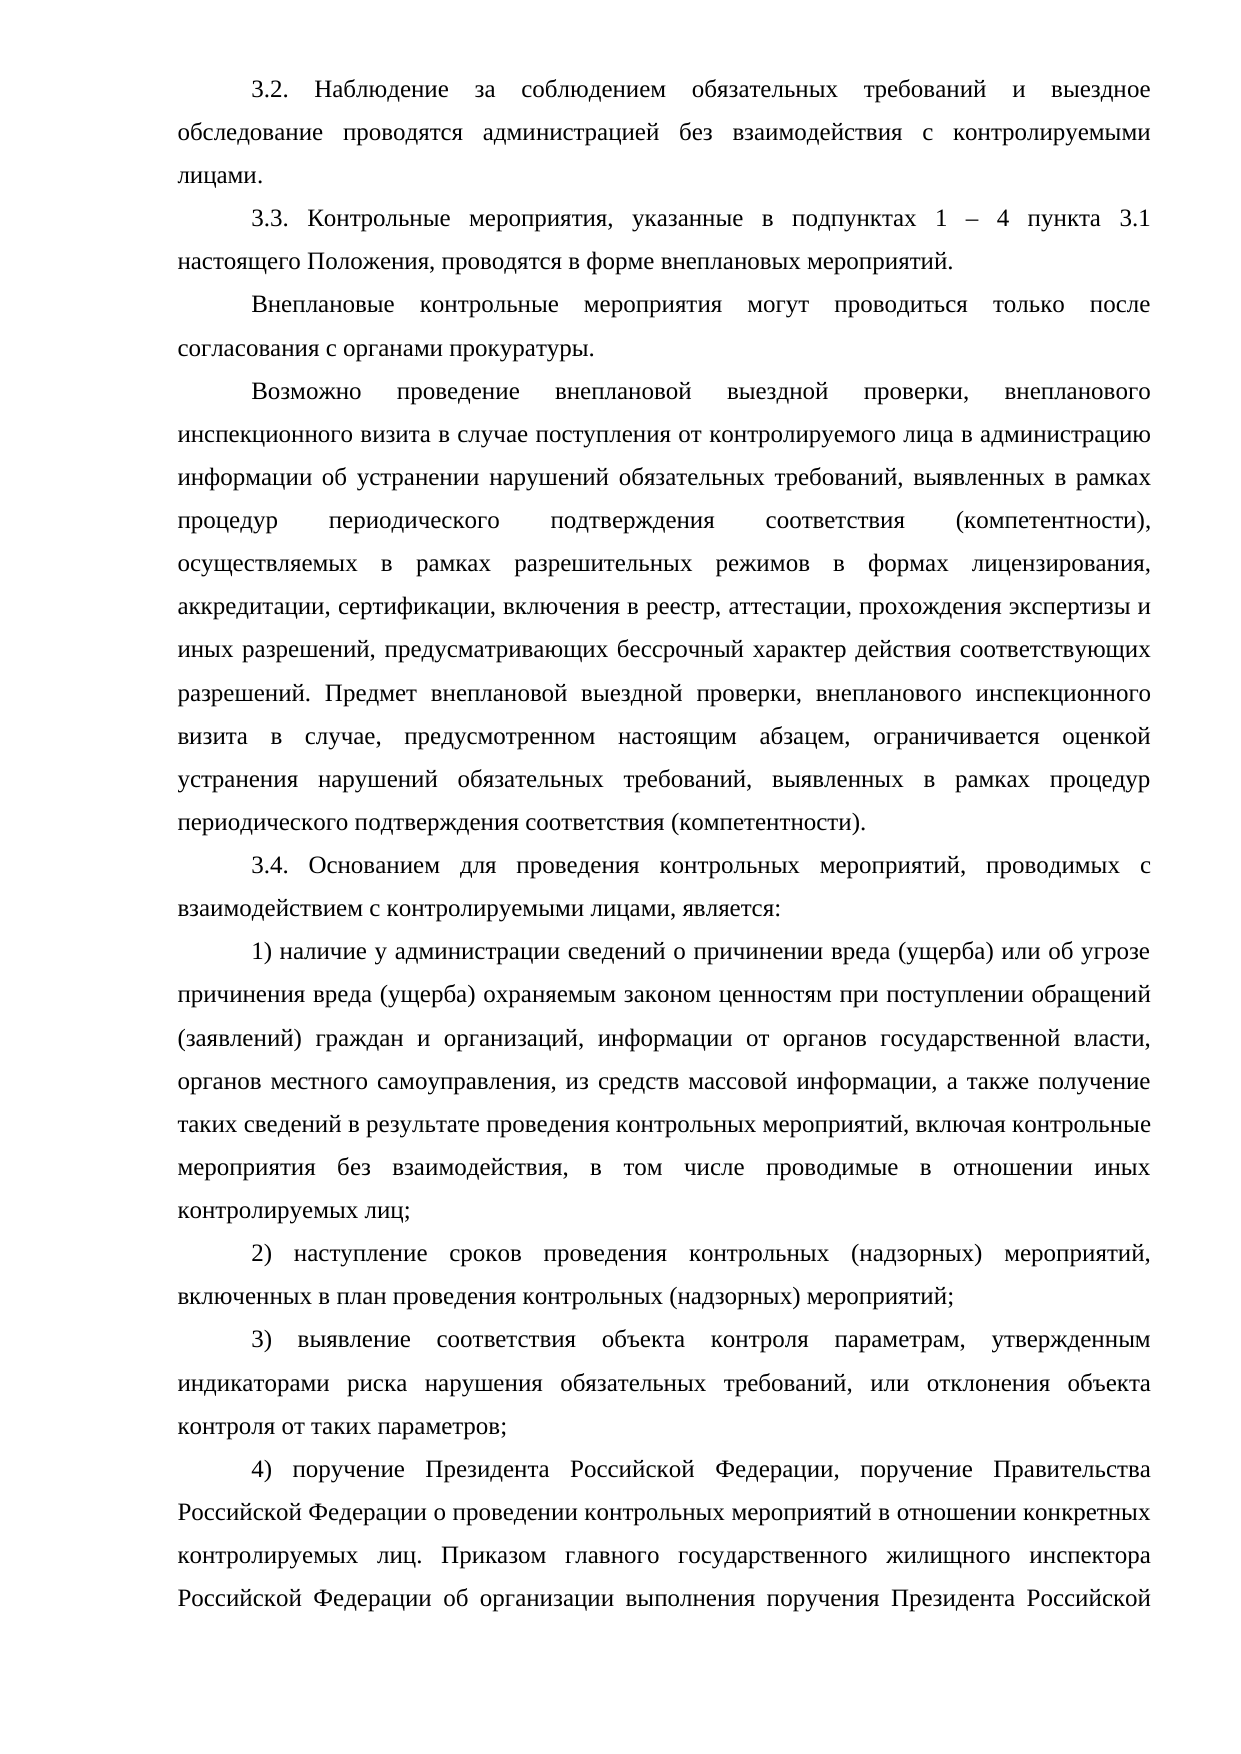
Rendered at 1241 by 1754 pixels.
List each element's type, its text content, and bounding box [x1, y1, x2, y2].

text Возможно проведение внеплановой выездной проверки, внепланового инспекционного визита в случае поступления от контролируемого лица в администрацию информации об устранении нарушений обязательных требований, выявленных в рамках процедур периодического подтверждения соответствия (компетентности), осуществляемых в рамках разрешительных режимов в формах лицензирования, аккредитации, сертификации, включения в реестр, аттестации, прохождения экспертизы и иных разрешений, предусматривающих бессрочный характер действия соответствующих разрешений. Предмет внеплановой выездной проверки, внепланового инспекционного визита в случае, предусмотренном настоящим абзацем, ограничивается оценкой устранения нарушений обязательных требований, выявленных в рамках процедур периодического подтверждения соответствия (компетентности). [177, 376, 1152, 836]
text 3.4. Основанием для проведения контрольных мероприятий, проводимых с взаимодействием с контролируемыми лицами, является: [177, 850, 1152, 922]
text Внеплановые контрольные мероприятия могут проводиться только после согласования с органами прокуратуры. [177, 289, 1152, 361]
text 3.3. Контрольные мероприятия, указанные в подпунктах 1 – 4 пункта 3.1 настоящего Положения, проводятся в форме внеплановых мероприятий. [177, 203, 1152, 275]
text 2) наступление сроков проведения контрольных (надзорных) мероприятий, включенных в план проведения контрольных (надзорных) мероприятий; [177, 1238, 1152, 1310]
text 1) наличие у администрации сведений о причинении вреда (ущерба) или об угрозе причинения вреда (ущерба) охраняемым законом ценностям при поступлении обращений (заявлений) граждан и организаций, информации от органов государственной власти, органов местного самоуправления, из средств массовой информации, а также получение таких сведений в результате проведения контрольных мероприятий, включая контрольные мероприятия без взаимодействия, в том числе проводимые в отношении иных контролируемых лиц; [177, 936, 1152, 1224]
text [177, 1454, 1152, 1612]
text 3) выявление соответствия объекта контроля параметрам, утвержденным индикаторами риска нарушения обязательных требований, или отклонения объекта контроля от таких параметров; [177, 1324, 1152, 1439]
text 3.2. Наблюдение за соблюдением обязательных требований и выездное обследование проводятся администрацией без взаимодействия с контролируемыми лицами. [177, 74, 1152, 189]
